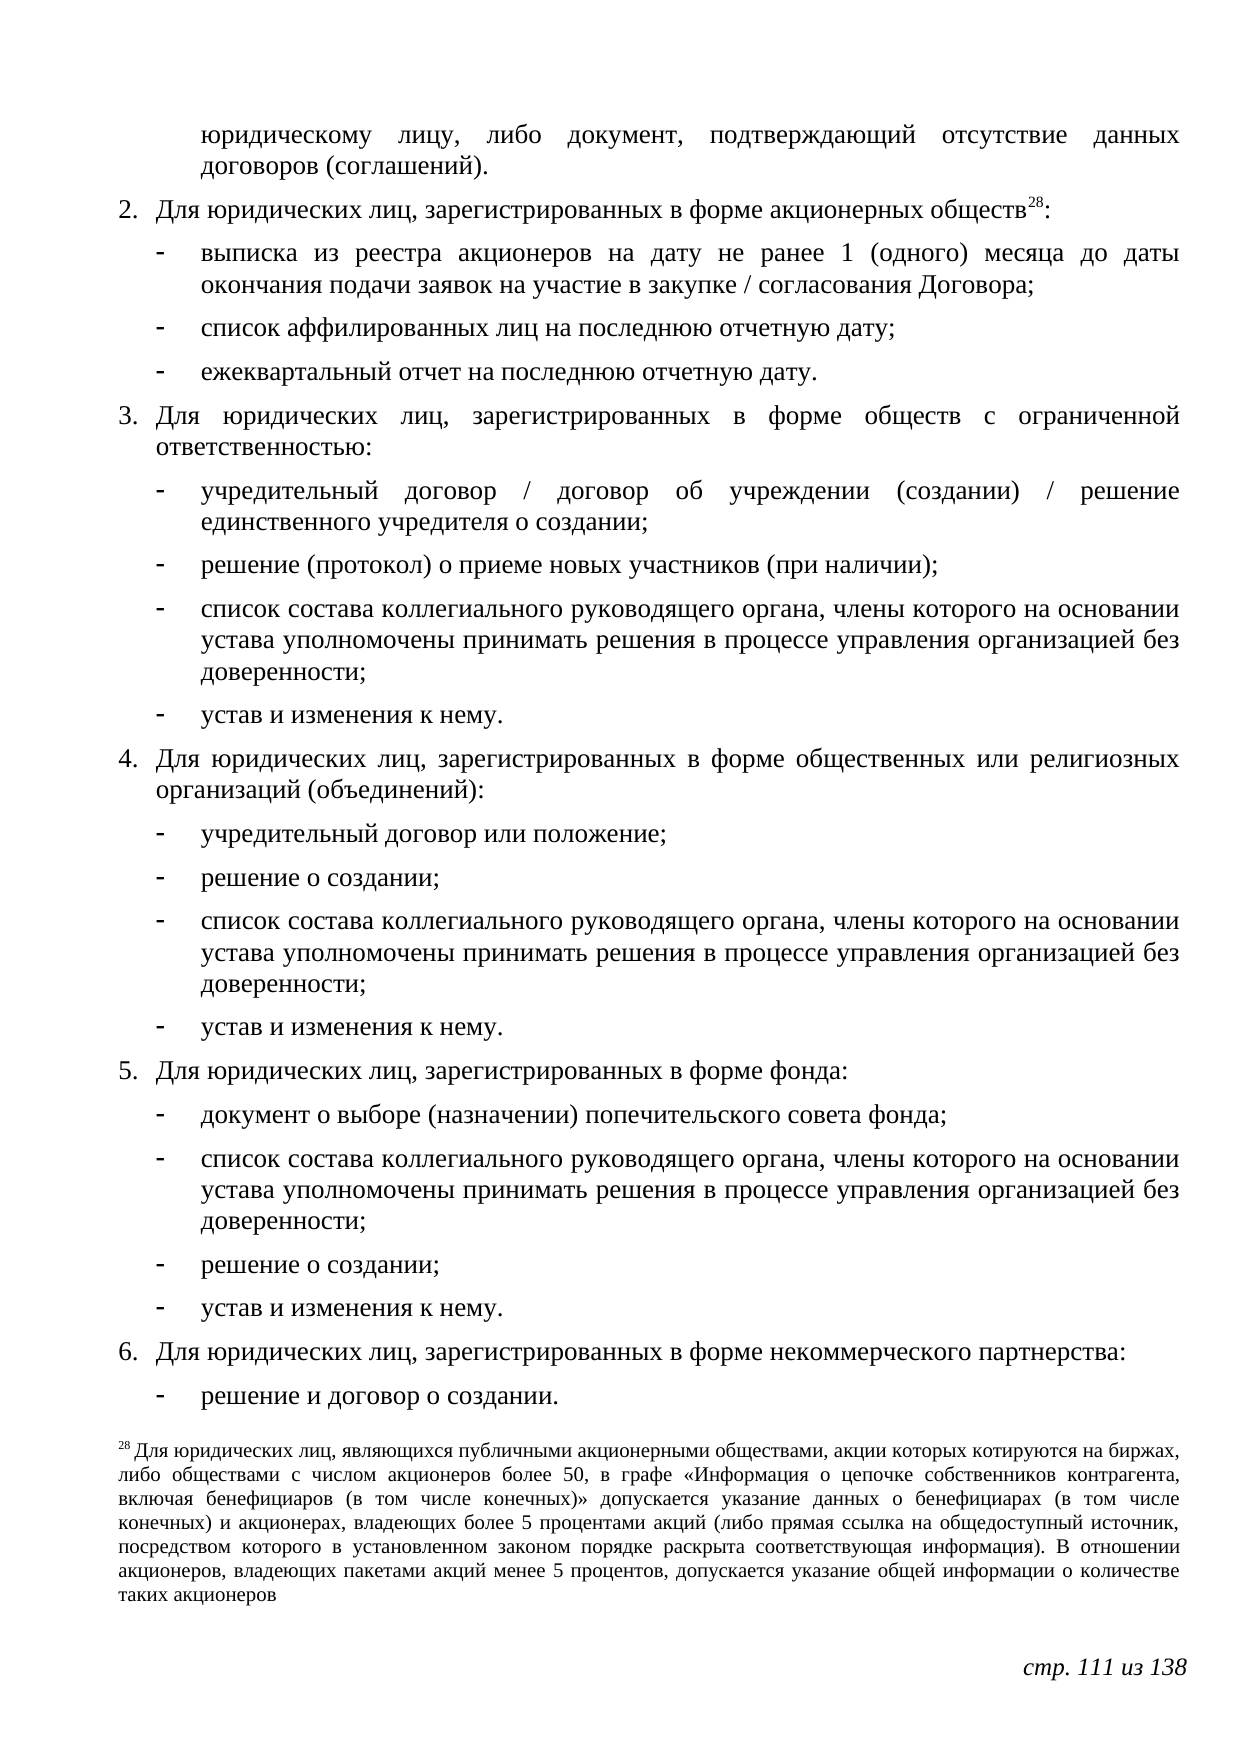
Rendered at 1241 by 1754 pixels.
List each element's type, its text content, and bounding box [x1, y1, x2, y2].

list Для юридических лиц, зарегистрированных в форме некоммерческого партнерства: [118, 1335, 1181, 1366]
list Для юридических лиц, зарегистрированных в форме обществ с ограниченной ответственностью: [118, 399, 1181, 461]
list решение и договор о создании. [156, 1379, 1181, 1410]
list устав и изменения к нему. [156, 698, 1181, 730]
list Для юридических лиц, зарегистрированных в форме фонда: [118, 1054, 1181, 1085]
list выписка из реестра акционеров на дату не ранее 1 (одного) месяца до даты окончания подачи заявок на участие в закупке / согласования Договора; [156, 237, 1181, 299]
list список состава коллегиального руководящего органа, члены которого на основании устава уполномочены принимать решения в процессе управления организацией без доверенности; [156, 592, 1181, 686]
list список аффилированных лиц на последнюю отчетную дату; [156, 311, 1181, 343]
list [156, 118, 1181, 180]
list учредительный договор / договор об учреждении (создании) / решение единственного учредителя о создании; [156, 474, 1181, 536]
list список состава коллегиального руководящего органа, члены которого на основании устава уполномочены принимать решения в процессе управления организацией без доверенности; [156, 904, 1181, 998]
list учредительный договор или положение; [156, 817, 1181, 848]
list решение о создании; [156, 1248, 1181, 1279]
list устав и изменения к нему. [156, 1291, 1181, 1323]
list список состава коллегиального руководящего органа, члены которого на основании устава уполномочены принимать решения в процессе управления организацией без доверенности; [156, 1142, 1181, 1235]
list ежеквартальный отчет на последнюю отчетную дату. [156, 355, 1181, 386]
list устав и изменения к нему. [156, 1011, 1181, 1042]
list решение (протокол) о приеме новых участников (при наличии); [156, 549, 1181, 580]
list Для юридических лиц, зарегистрированных в форме общественных или религиозных организаций (объединений): [118, 742, 1181, 804]
list документ о выборе (назначении) попечительского совета фонда; [156, 1098, 1181, 1129]
list Для юридических лиц, зарегистрированных в форме акционерных обществ: [118, 193, 1181, 224]
list решение о создании; [156, 861, 1181, 892]
